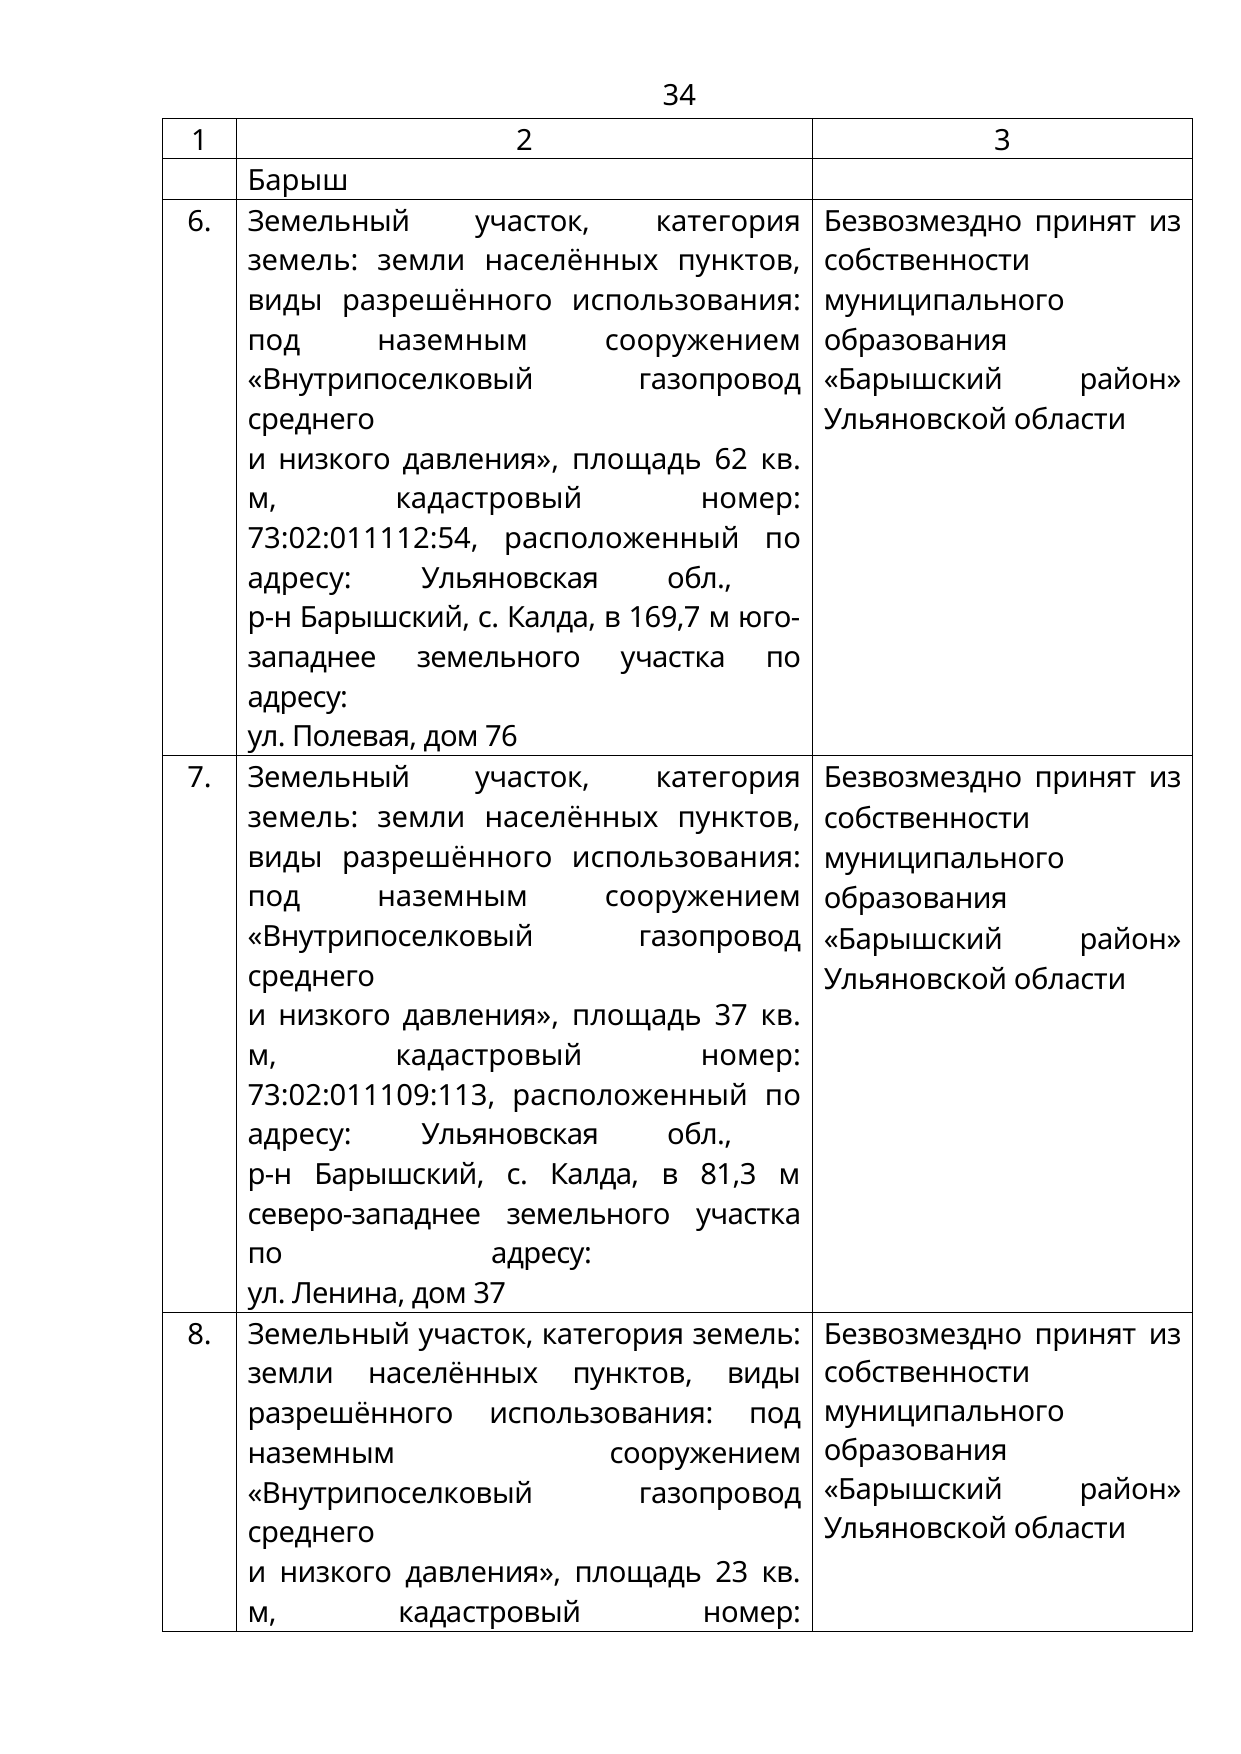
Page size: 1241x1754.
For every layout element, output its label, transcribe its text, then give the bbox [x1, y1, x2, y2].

table_cell 7. [163, 756, 236, 1312]
table_cell 5. [163, 159, 236, 199]
table_cell 8. [163, 1313, 236, 1631]
table_header 2 [237, 119, 812, 158]
table_cell Земельный участок, категория земель: земли населённых пунктов, виды разрешённого использования: под наземным сооружением «Внутрипоселковый газопровод среднего и низкого давления», площадь 37 кв. м, кадастровый номер: 73:02:011109:113, расположенный по адресу: Ульяновская обл., р-н Барышский, с. Калда, в 81,3 м северо-западнее земельного участка по адресу: ул. Ленина, дом 37 [237, 756, 812, 1312]
table_cell 6. [163, 200, 236, 755]
table_header 1 [163, 119, 236, 158]
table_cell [813, 1313, 1192, 1631]
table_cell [237, 1313, 812, 1631]
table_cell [237, 159, 812, 199]
table_header 3 [813, 119, 1192, 158]
table_cell Безвозмездно принят из собственности муниципального образования «Барышский район» Ульяновской области [813, 756, 1192, 1312]
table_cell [813, 159, 1192, 199]
table_cell Безвозмездно принят из собственности муниципального образования «Барышский район» Ульяновской области [813, 200, 1192, 755]
table_cell Земельный участок, категория земель: земли населённых пунктов, виды разрешённого использования: под наземным сооружением «Внутрипоселковый газопровод среднего и низкого давления», площадь 62 кв. м, кадастровый номер: 73:02:011112:54, расположенный по адресу: Ульяновская обл., р-н Барышский, с. Калда, в 169,7 м юго-западнее земельного участка по адресу: ул. Полевая, дом 76 [237, 200, 812, 755]
